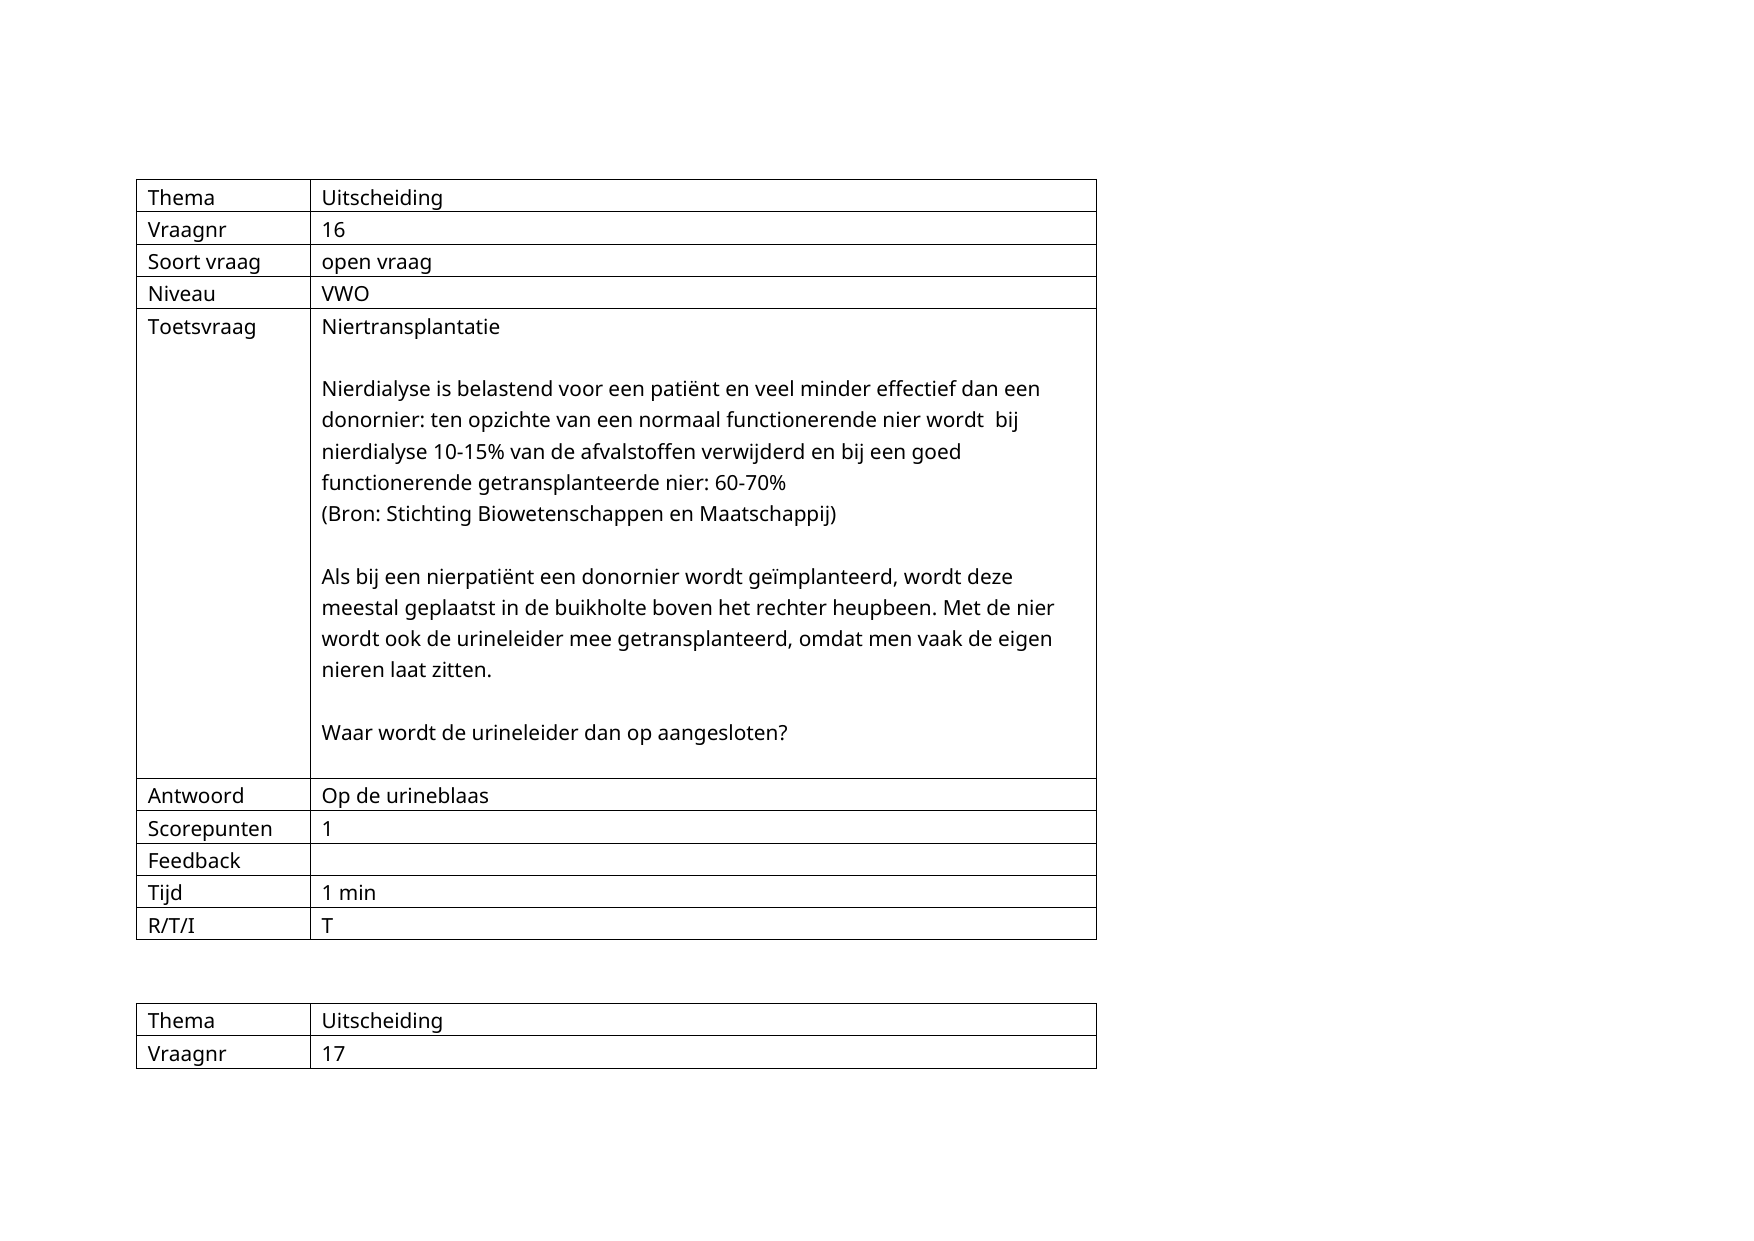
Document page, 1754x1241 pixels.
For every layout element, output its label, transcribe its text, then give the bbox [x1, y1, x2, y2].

table_header Thema [137, 180, 310, 211]
table_cell Niveau [137, 277, 310, 308]
table_cell 17 [311, 1036, 1096, 1067]
table_cell Op de urineblaas [311, 779, 1096, 810]
table_cell [311, 844, 1096, 875]
table_header Uitscheiding [311, 180, 1096, 211]
table_cell Vraagnr [137, 1036, 310, 1067]
table_cell 16 [311, 212, 1096, 243]
table_cell VWO [311, 277, 1096, 308]
table_cell T [311, 908, 1096, 939]
table_cell Toetsvraag [137, 309, 310, 778]
table_cell Antwoord [137, 779, 310, 810]
table_cell 1 [311, 811, 1096, 842]
table_cell open vraag [311, 245, 1096, 276]
table_cell Niertransplantatie Nierdialyse is belastend voor een patiënt en veel minder effectief dan een donornier: ten opzichte van een normaal functionerende nier wordt bij nierdialyse 10-15% van de afvalstoffen verwijderd en bij een goed functionerende getransplanteerde nier: 60-70% (Bron: Stichting Biowetenschappen en Maatschappij) Als bij een nierpatiënt een donornier wordt geïmplanteerd, wordt deze meestal geplaatst in de buikholte boven het rechter heupbeen. Met de nier wordt ook de urineleider mee getransplanteerd, omdat men vaak de eigen nieren laat zitten. Waar wordt de urineleider dan op aangesloten? [311, 309, 1096, 778]
table_cell Feedback [137, 844, 310, 875]
table_cell R/T/I [137, 908, 310, 939]
table_cell Tijd [137, 876, 310, 907]
table_header Uitscheiding [311, 1004, 1096, 1035]
table_header Thema [137, 1004, 310, 1035]
table_cell Scorepunten [137, 811, 310, 842]
table_cell Vraagnr [137, 212, 310, 243]
table_cell 1 min [311, 876, 1096, 907]
table_cell Soort vraag [137, 245, 310, 276]
